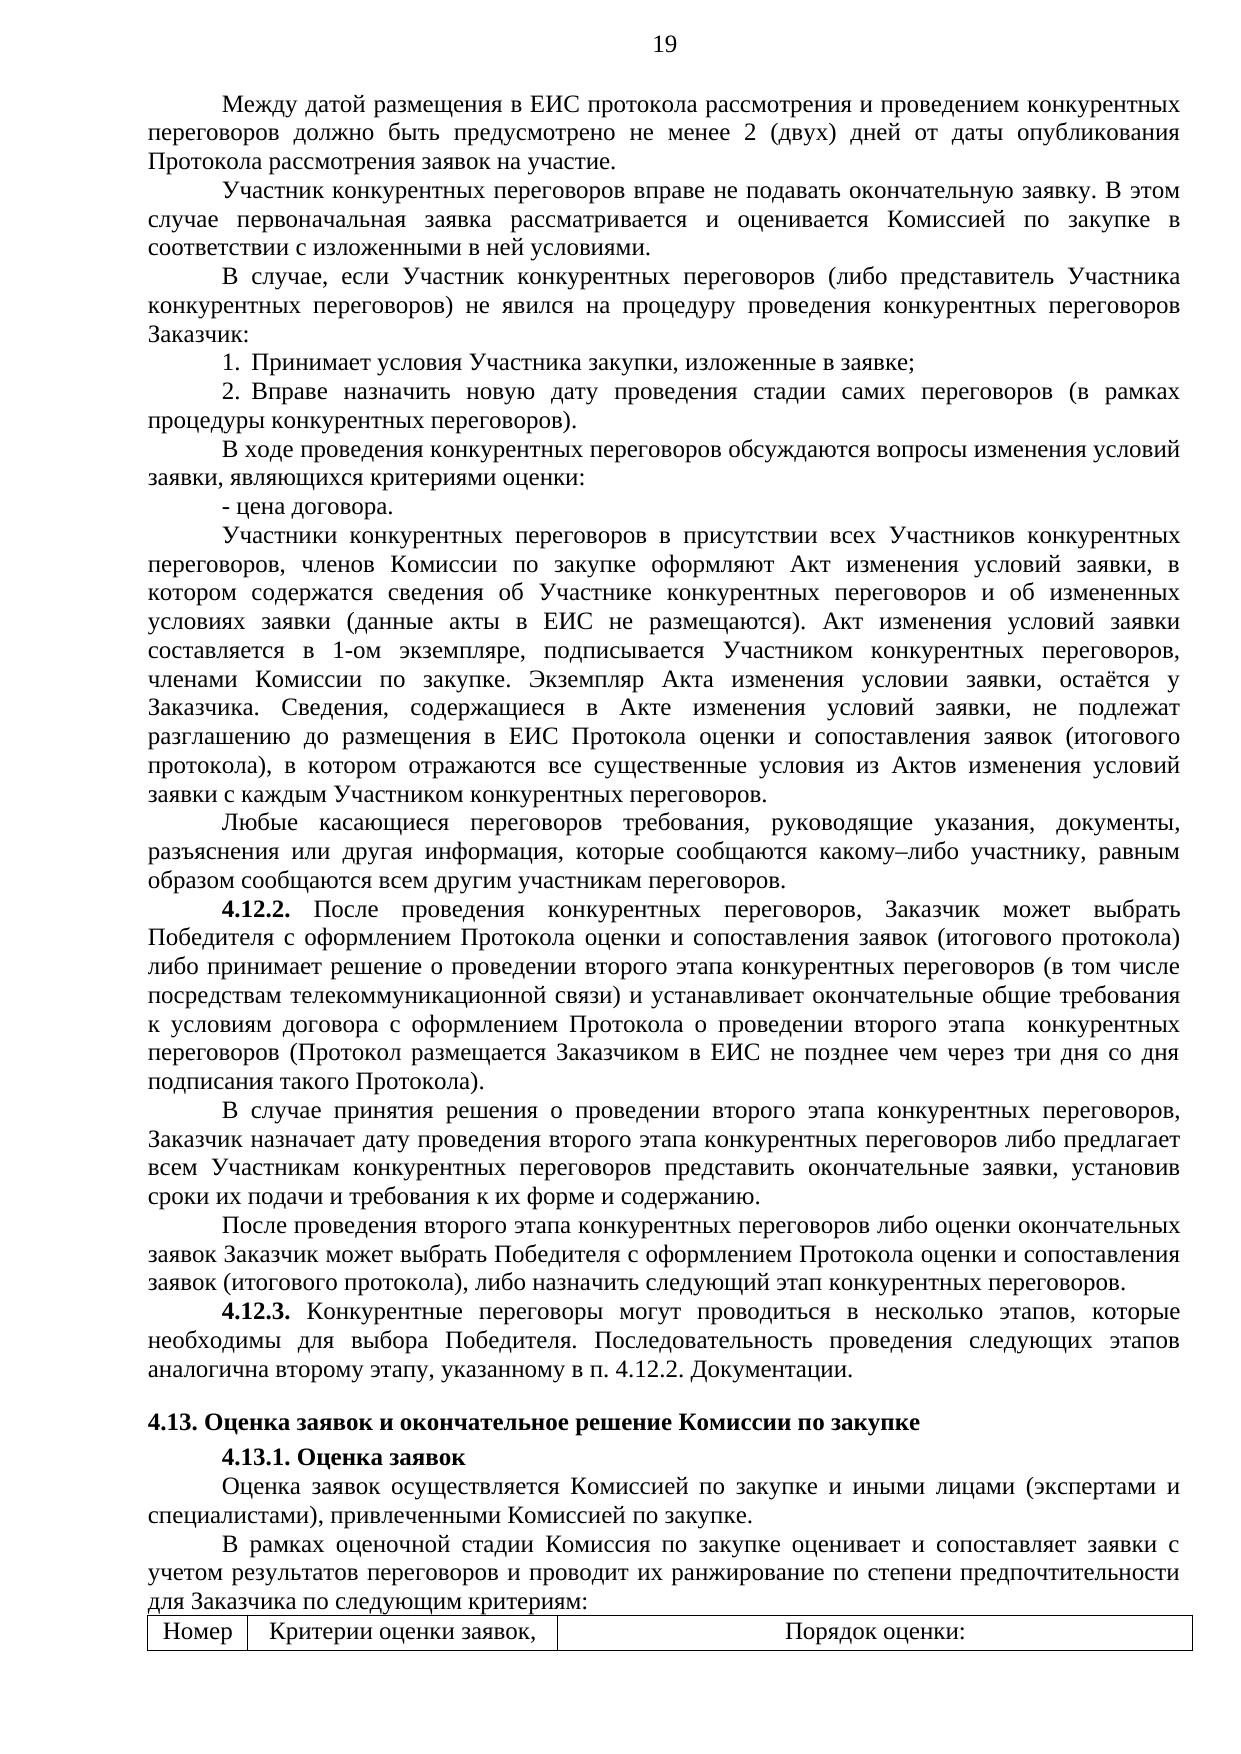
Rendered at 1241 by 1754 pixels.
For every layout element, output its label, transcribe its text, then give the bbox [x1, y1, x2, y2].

list Вправе назначить новую дату проведения стадии самих переговоров (в рамках процедуры конкурентных переговоров). [148, 376, 1181, 434]
text 4.13. Оценка заявок и окончательное решение Комиссии по закупке [148, 1407, 1181, 1436]
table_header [248, 1616, 557, 1650]
text Участник конкурентных переговоров вправе не подавать окончательную заявку. В этом случае первоначальная заявка рассматривается и оценивается Комиссией по закупке в соответствии с изложенными в ней условиями. [148, 175, 1181, 261]
text - цена договора. [222, 491, 1181, 520]
table_header Номер критерия [148, 1616, 247, 1650]
table_header Порядок оценки: [558, 1616, 1192, 1650]
text В случае, если Участник конкурентных переговоров (либо представитель Участника конкурентных переговоров) не явился на процедуру проведения конкурентных переговоров Заказчик: [148, 261, 1181, 347]
text Любые касающиеся переговоров требования, руководящие указания, документы, разъяснения или другая информация, которые сообщаются какому–либо участнику, равным образом сообщаются всем другим участникам переговоров. [148, 807, 1181, 894]
list Принимает условия Участника закупки, изложенные в заявке; [148, 347, 1181, 376]
text В рамках оценочной стадии Комиссия по закупке оценивает и сопоставляет заявки с учетом результатов переговоров и проводит их ранжирование по степени предпочтительности для Заказчика по следующим критериям: [148, 1529, 1181, 1615]
text 4.12.3. Конкурентные переговоры могут проводиться в несколько этапов, которые необходимы для выбора Победителя. Последовательность проведения следующих этапов аналогична второму этапу, указанному в п. 4.12.2. Документации. [148, 1296, 1181, 1382]
text В ходе проведения конкурентных переговоров обсуждаются вопросы изменения условий заявки, являющихся критериями оценки: [148, 434, 1181, 491]
text Между датой размещения в ЕИС протокола рассмотрения и проведением конкурентных переговоров должно быть предусмотрено не менее 2 (двух) дней от даты опубликования Протокола рассмотрения заявок на участие. [148, 89, 1181, 175]
text После проведения второго этапа конкурентных переговоров либо оценки окончательных заявок Заказчик может выбрать Победителя с оформлением Протокола оценки и сопоставления заявок (итогового протокола), либо назначить следующий этап конкурентных переговоров. [148, 1210, 1181, 1296]
text В случае принятия решения о проведении второго этапа конкурентных переговоров, Заказчик назначает дату проведения второго этапа конкурентных переговоров либо предлагает всем Участникам конкурентных переговоров представить окончательные заявки, установив сроки их подачи и требования к их форме и содержанию. [148, 1095, 1181, 1210]
text 4.13.1. Оценка заявок [148, 1442, 1181, 1471]
text Участники конкурентных переговоров в присутствии всех Участников конкурентных переговоров, членов Комиссии по закупке оформляют Акт изменения условий заявки, в котором содержатся сведения об Участнике конкурентных переговоров и об измененных условиях заявки (данные акты в ЕИС не размещаются). Акт изменения условий заявки составляется в 1-ом экземпляре, подписывается Участником конкурентных переговоров, членами Комиссии по закупке. Экземпляр Акта изменения условии заявки, остаётся у Заказчика. Сведения, содержащиеся в Акте изменения условий заявки, не подлежат разглашению до размещения в ЕИС Протокола оценки и сопоставления заявок (итогового протокола), в котором отражаются все существенные условия из Актов изменения условий заявки с каждым Участником конкурентных переговоров. [148, 520, 1181, 807]
text 4.12.2. После проведения конкурентных переговоров, Заказчик может выбрать Победителя с оформлением Протокола оценки и сопоставления заявок (итогового протокола) либо принимает решение о проведении второго этапа конкурентных переговоров (в том числе посредствам телекоммуникационной связи) и устанавливает окончательные общие требования к условиям договора с оформлением Протокола о проведении второго этапа конкурентных переговоров (Протокол размещается Заказчиком в ЕИС не позднее чем через три дня со дня подписания такого Протокола). [148, 894, 1181, 1095]
text Оценка заявок осуществляется Комиссией по закупке и иными лицами (экспертами и специалистами), привлеченными Комиссией по закупке. [148, 1471, 1181, 1529]
